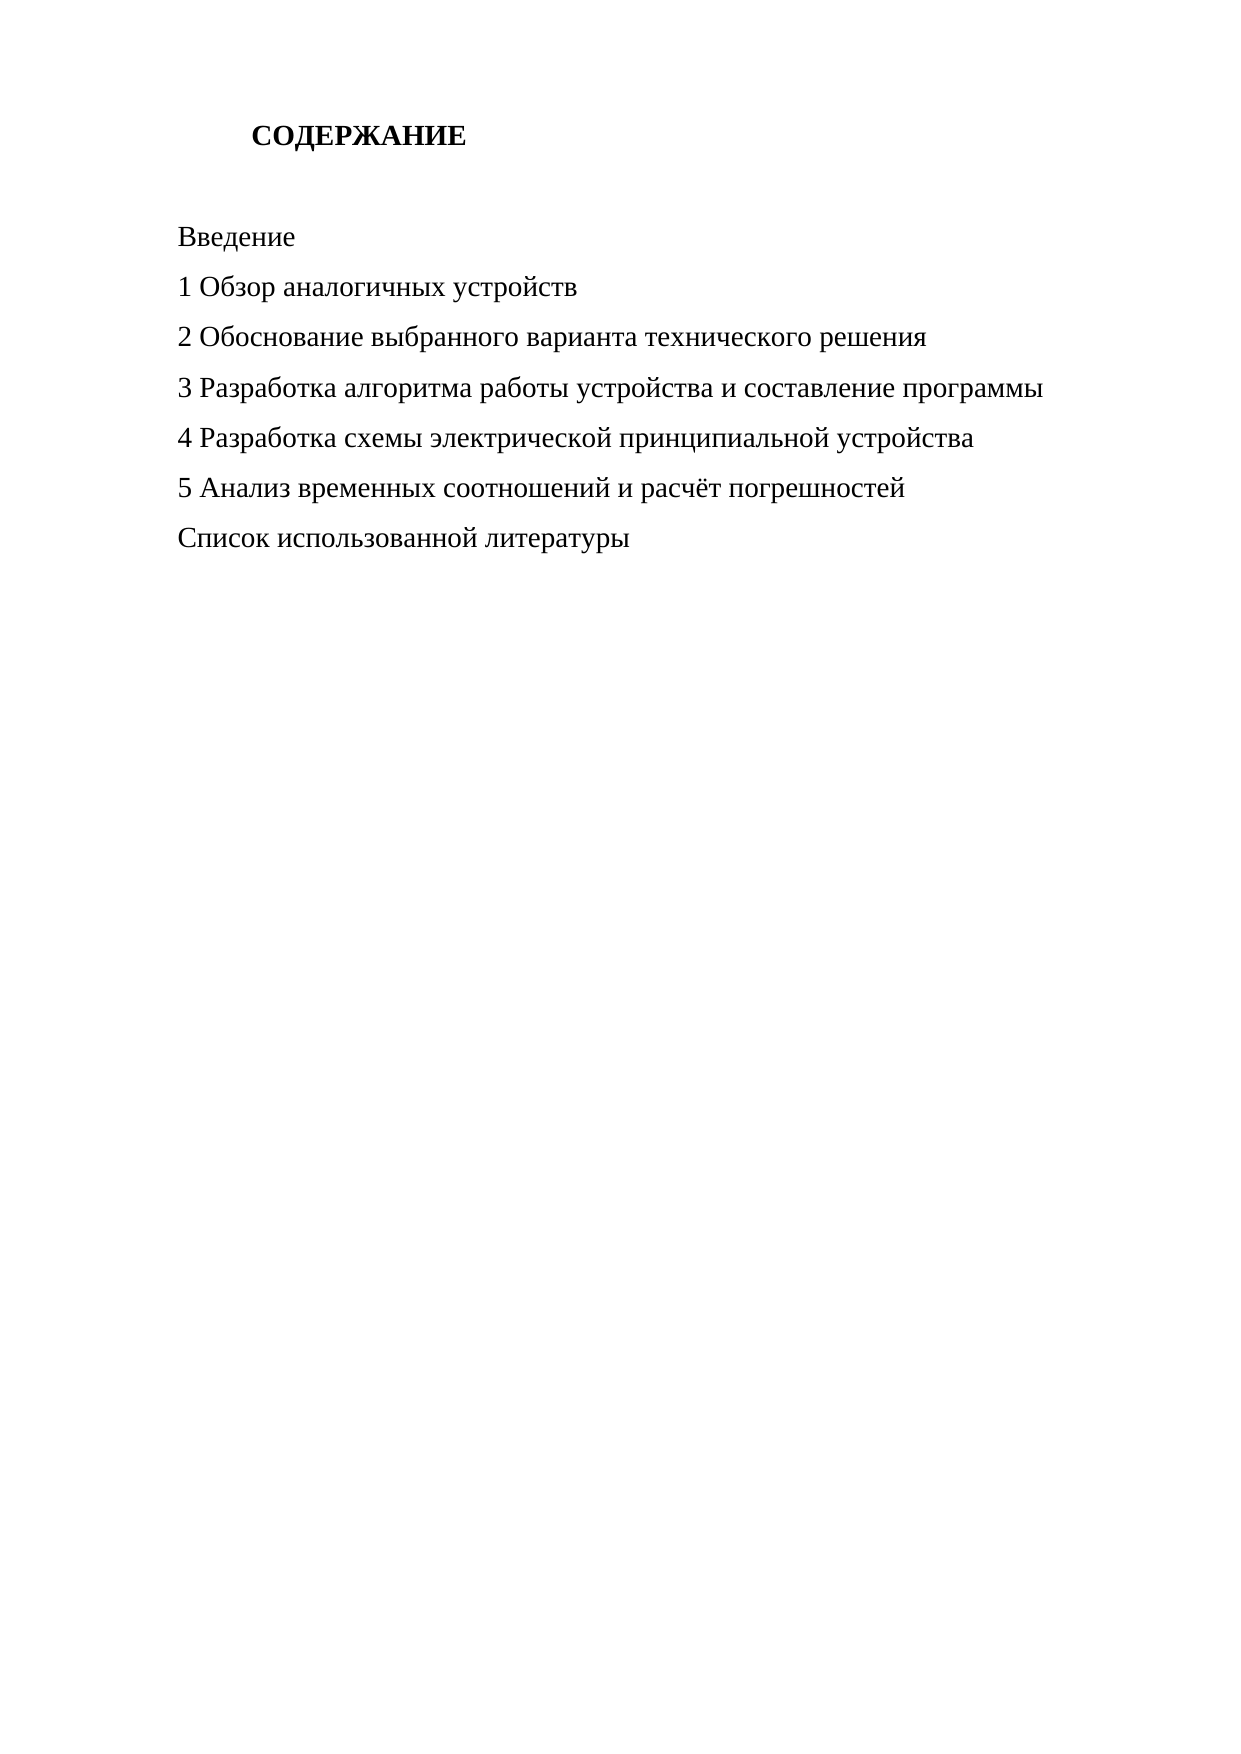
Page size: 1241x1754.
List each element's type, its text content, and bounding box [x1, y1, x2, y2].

text 2 Обоснование выбранного варианта технического решения [177, 319, 1152, 353]
text 1 Обзор аналогичных устройств [177, 269, 1152, 303]
text СОДЕРЖАНИЕ [177, 118, 1152, 152]
text 3 Разработка алгоритма работы устройства и составление программы [177, 370, 1152, 403]
text 4 Разработка схемы электрической принципиальной устройства [177, 420, 1152, 453]
text Введение [177, 219, 1152, 252]
text 5 Анализ временных соотношений и расчёт погрешностей [177, 470, 1152, 504]
text Список использованной литературы [177, 521, 1152, 554]
